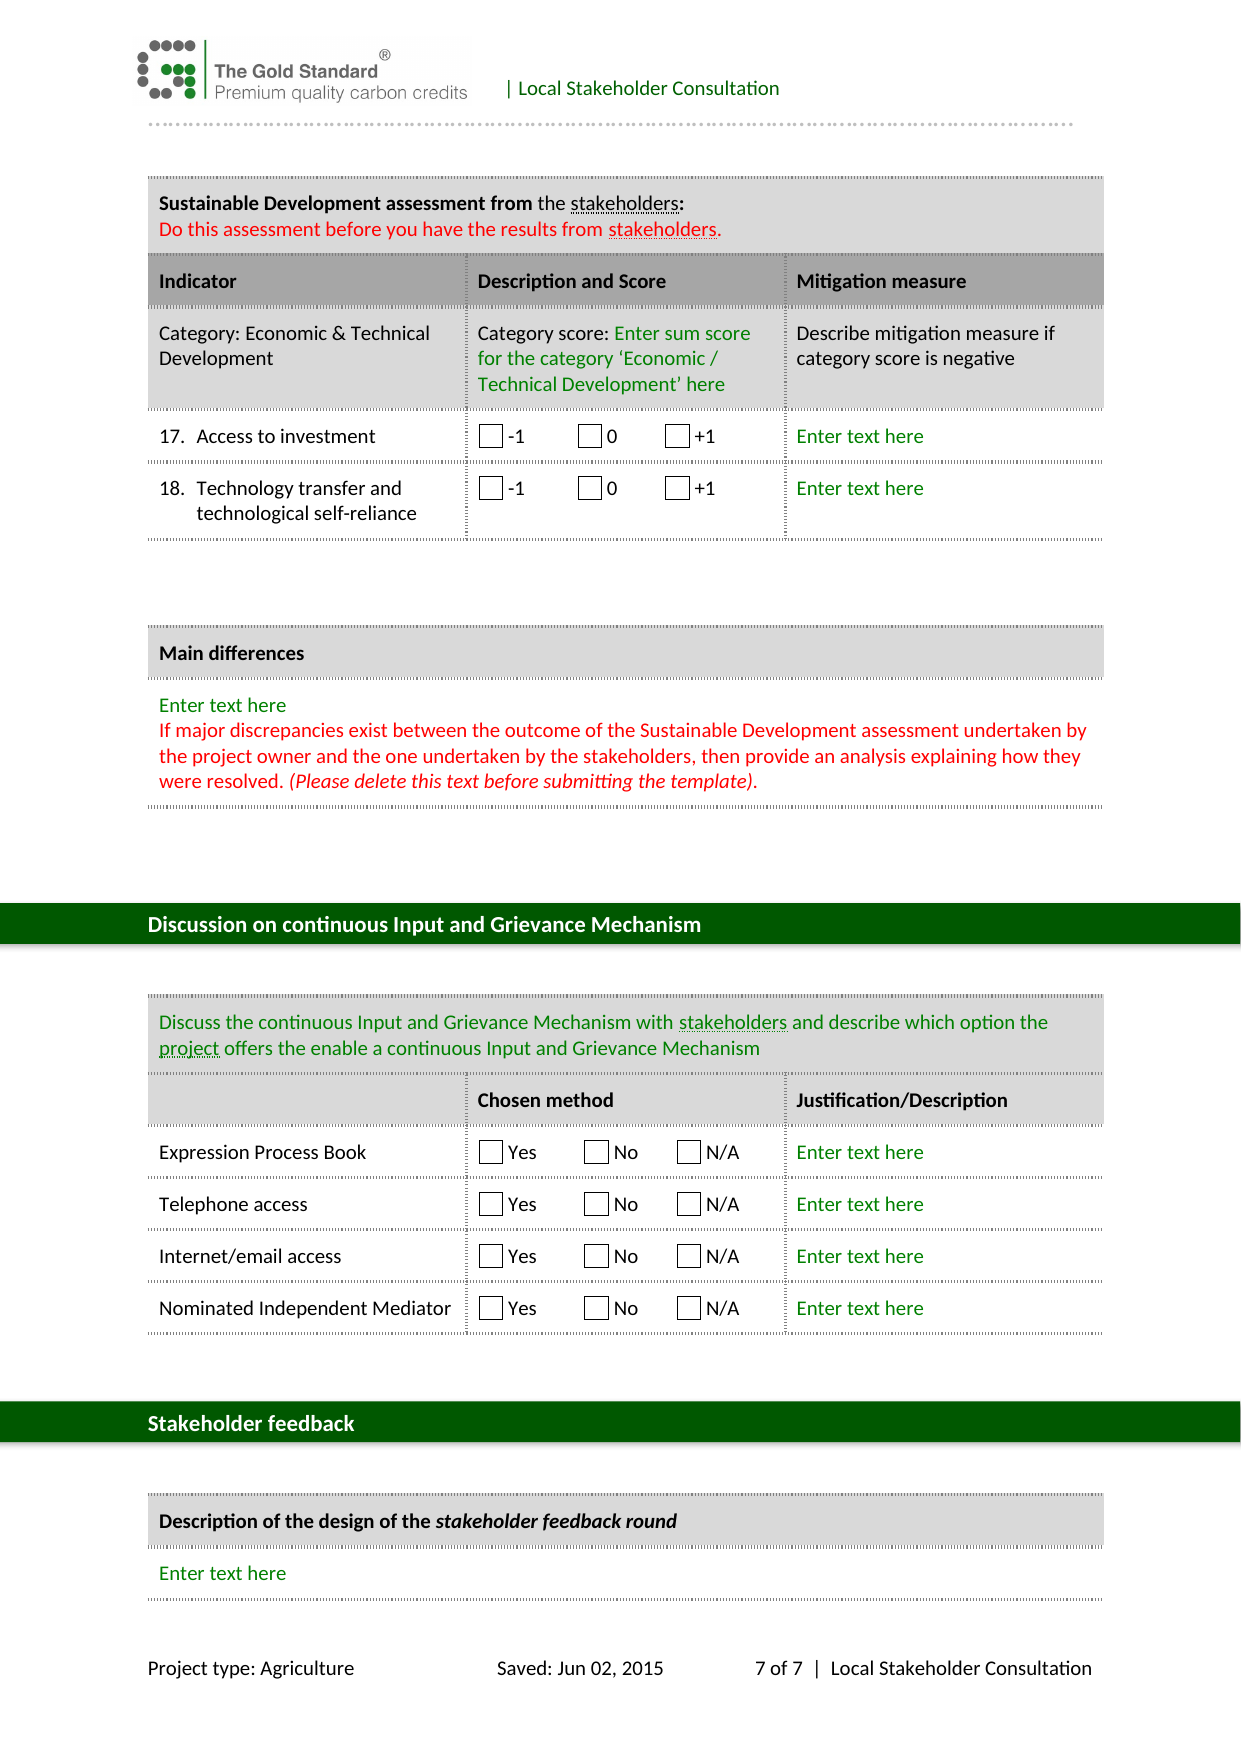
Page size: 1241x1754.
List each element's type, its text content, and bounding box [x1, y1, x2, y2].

table_cell Yes No N/A [466, 1176, 785, 1228]
table_cell Indicator [148, 253, 466, 305]
table_cell Enter text here If major discrepancies exist between the outcome of the Sustainable Development assessment undertaken by the project owner and the one undertaken by the stakeholders, then provide an analysis explaining how they were resolved. (Please delete this text before submitting the template). [148, 677, 1104, 805]
table_cell Expression Process Book [148, 1124, 466, 1176]
table_cell -1 0 +1 [466, 408, 785, 460]
table_cell Description and Score [466, 253, 785, 305]
table_cell Telephone access [148, 1176, 466, 1228]
table_cell Nominated Independent Mediator [148, 1280, 466, 1332]
table_cell Enter text here [148, 1545, 1104, 1597]
table_cell Enter text here [785, 1228, 1104, 1280]
table_cell Chosen method [466, 1072, 785, 1124]
table_header Discuss the continuous Input and Grievance Mechanism with stakeholders and describe which option the project offers the enable a continuous Input and Grievance Mechanism [148, 994, 1104, 1072]
table_cell Yes No N/A [466, 1124, 785, 1176]
table_cell Mitigation measure [785, 253, 1104, 305]
table_cell Access to investment [148, 408, 466, 460]
table_cell Technology transfer and technological self-reliance [148, 460, 466, 538]
table_cell -1 0 +1 [466, 460, 785, 538]
table_cell Enter text here [785, 1124, 1104, 1176]
table_cell Category: Economic & Technical Development [148, 305, 466, 408]
table_cell Category score: Enter sum score for the category ‘Economic / Technical Development’ here [466, 305, 785, 408]
text Discussion on continuous Input and Grievance Mechanism [148, 887, 1138, 938]
table_cell Describe mitigation measure if category score is negative [785, 305, 1104, 408]
table_header Main differences [148, 625, 1104, 677]
table_cell Internet/email access [148, 1228, 466, 1280]
table_cell [148, 1072, 466, 1124]
table_header Description of the design of the stakeholder feedback round [148, 1493, 1104, 1545]
table_cell Yes No N/A [466, 1228, 785, 1280]
table_header Sustainable Development assessment from the stakeholders: Do this assessment before you have the results from stakeholders. [148, 176, 1104, 253]
table_cell Yes No N/A [466, 1280, 785, 1332]
table_cell Enter text here [785, 1176, 1104, 1228]
picture [132, 36, 472, 106]
table_cell Enter text here [785, 460, 1104, 538]
table_cell Enter text here [785, 1280, 1104, 1332]
table_cell Enter text here [785, 408, 1104, 460]
text Stakeholder feedback [148, 1386, 1138, 1437]
table_cell Justification/Description [785, 1072, 1104, 1124]
